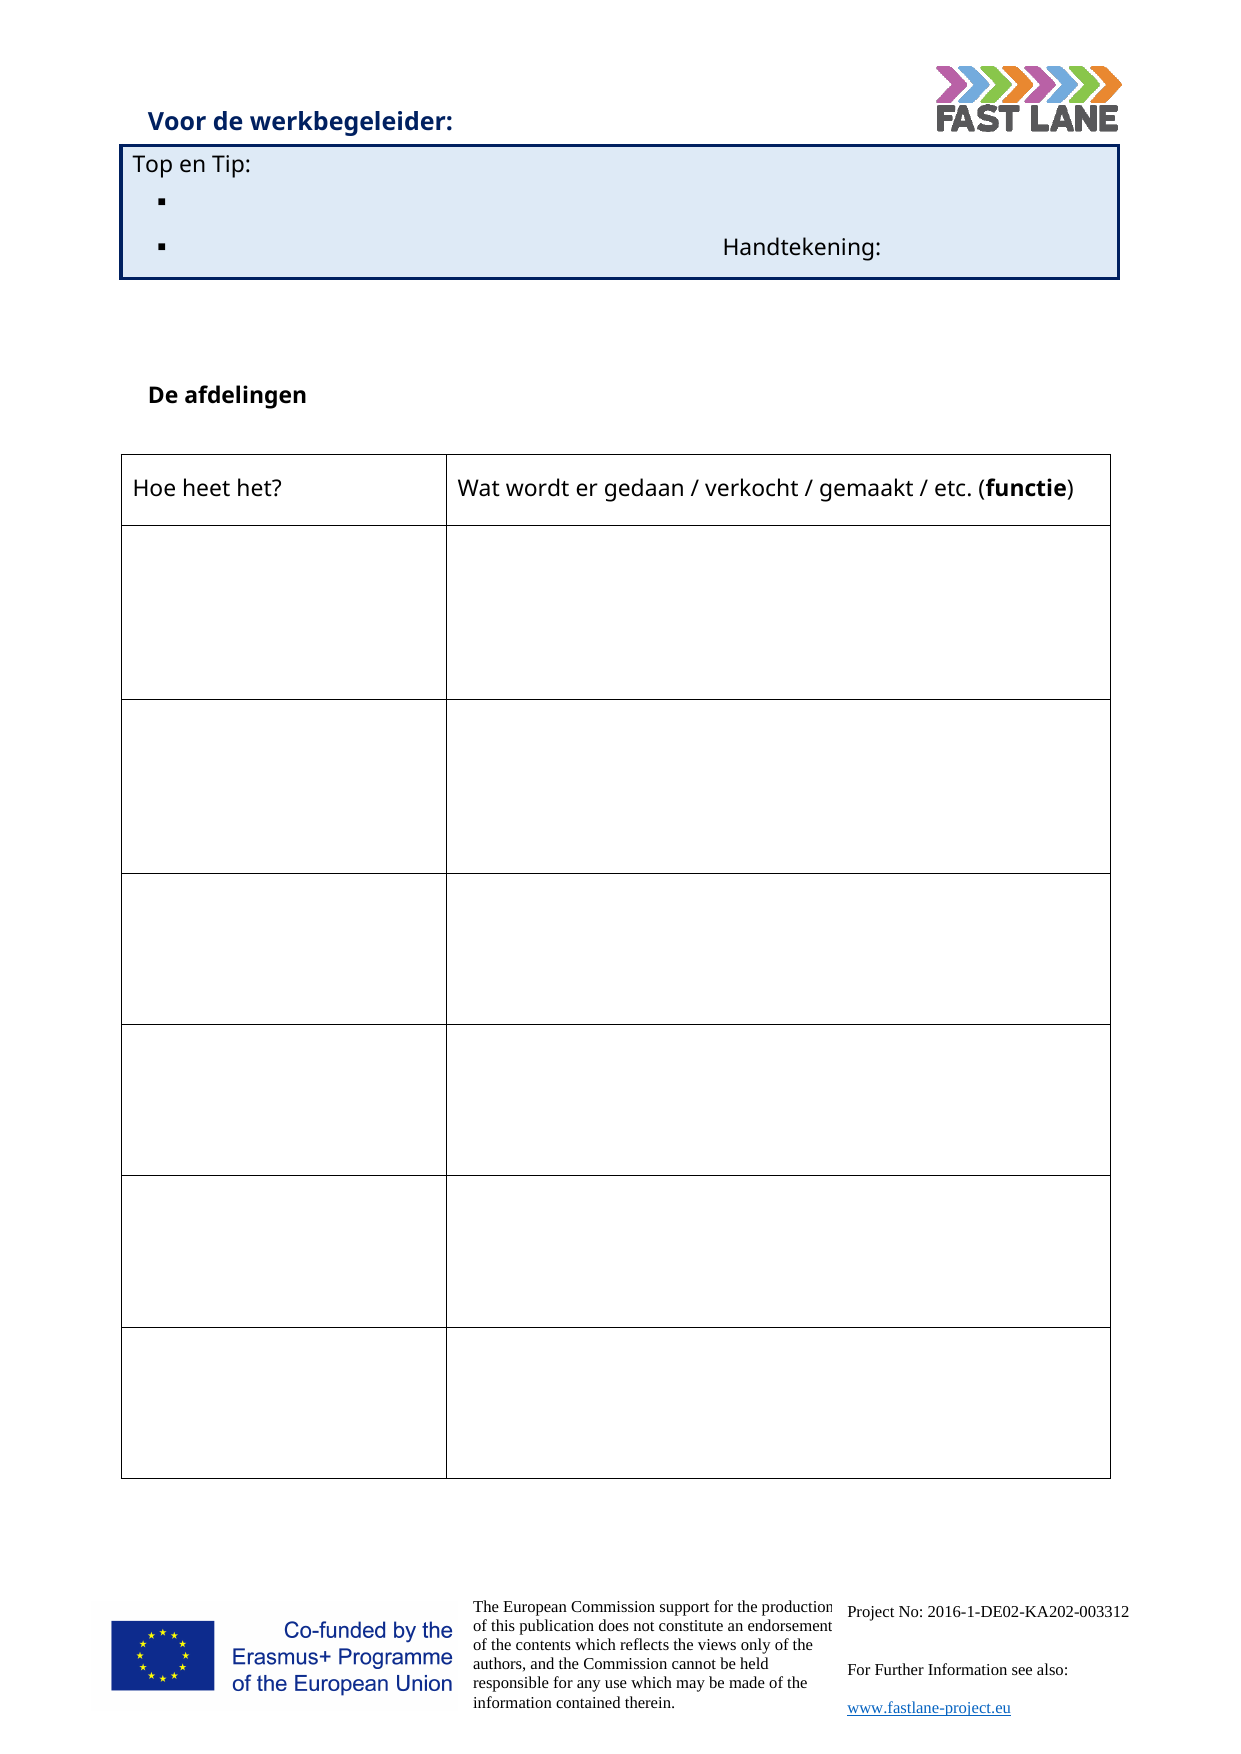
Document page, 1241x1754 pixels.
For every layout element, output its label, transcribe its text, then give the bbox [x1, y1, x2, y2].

table_header Top en Tip: Handtekening: [123, 147, 1117, 277]
table_cell [447, 1328, 1110, 1478]
picture [919, 50, 1135, 155]
picture [90, 1601, 458, 1711]
table_cell [122, 1176, 446, 1327]
text Voor de werkbegeleider: [148, 103, 1107, 137]
table_header Wat wordt er gedaan / verkocht / gemaakt / etc. (functie) [447, 455, 1110, 525]
table_cell [122, 1328, 446, 1478]
table_cell [122, 874, 446, 1024]
table_cell [447, 1025, 1110, 1175]
table_cell [447, 526, 1110, 699]
table_cell [122, 1025, 446, 1175]
table_cell [122, 526, 446, 699]
table_cell [447, 1176, 1110, 1327]
table_cell [122, 700, 446, 872]
table_cell [447, 700, 1110, 872]
table_cell [447, 874, 1110, 1024]
table_header Hoe heet het? [122, 455, 446, 525]
text De afdelingen [148, 379, 1107, 411]
